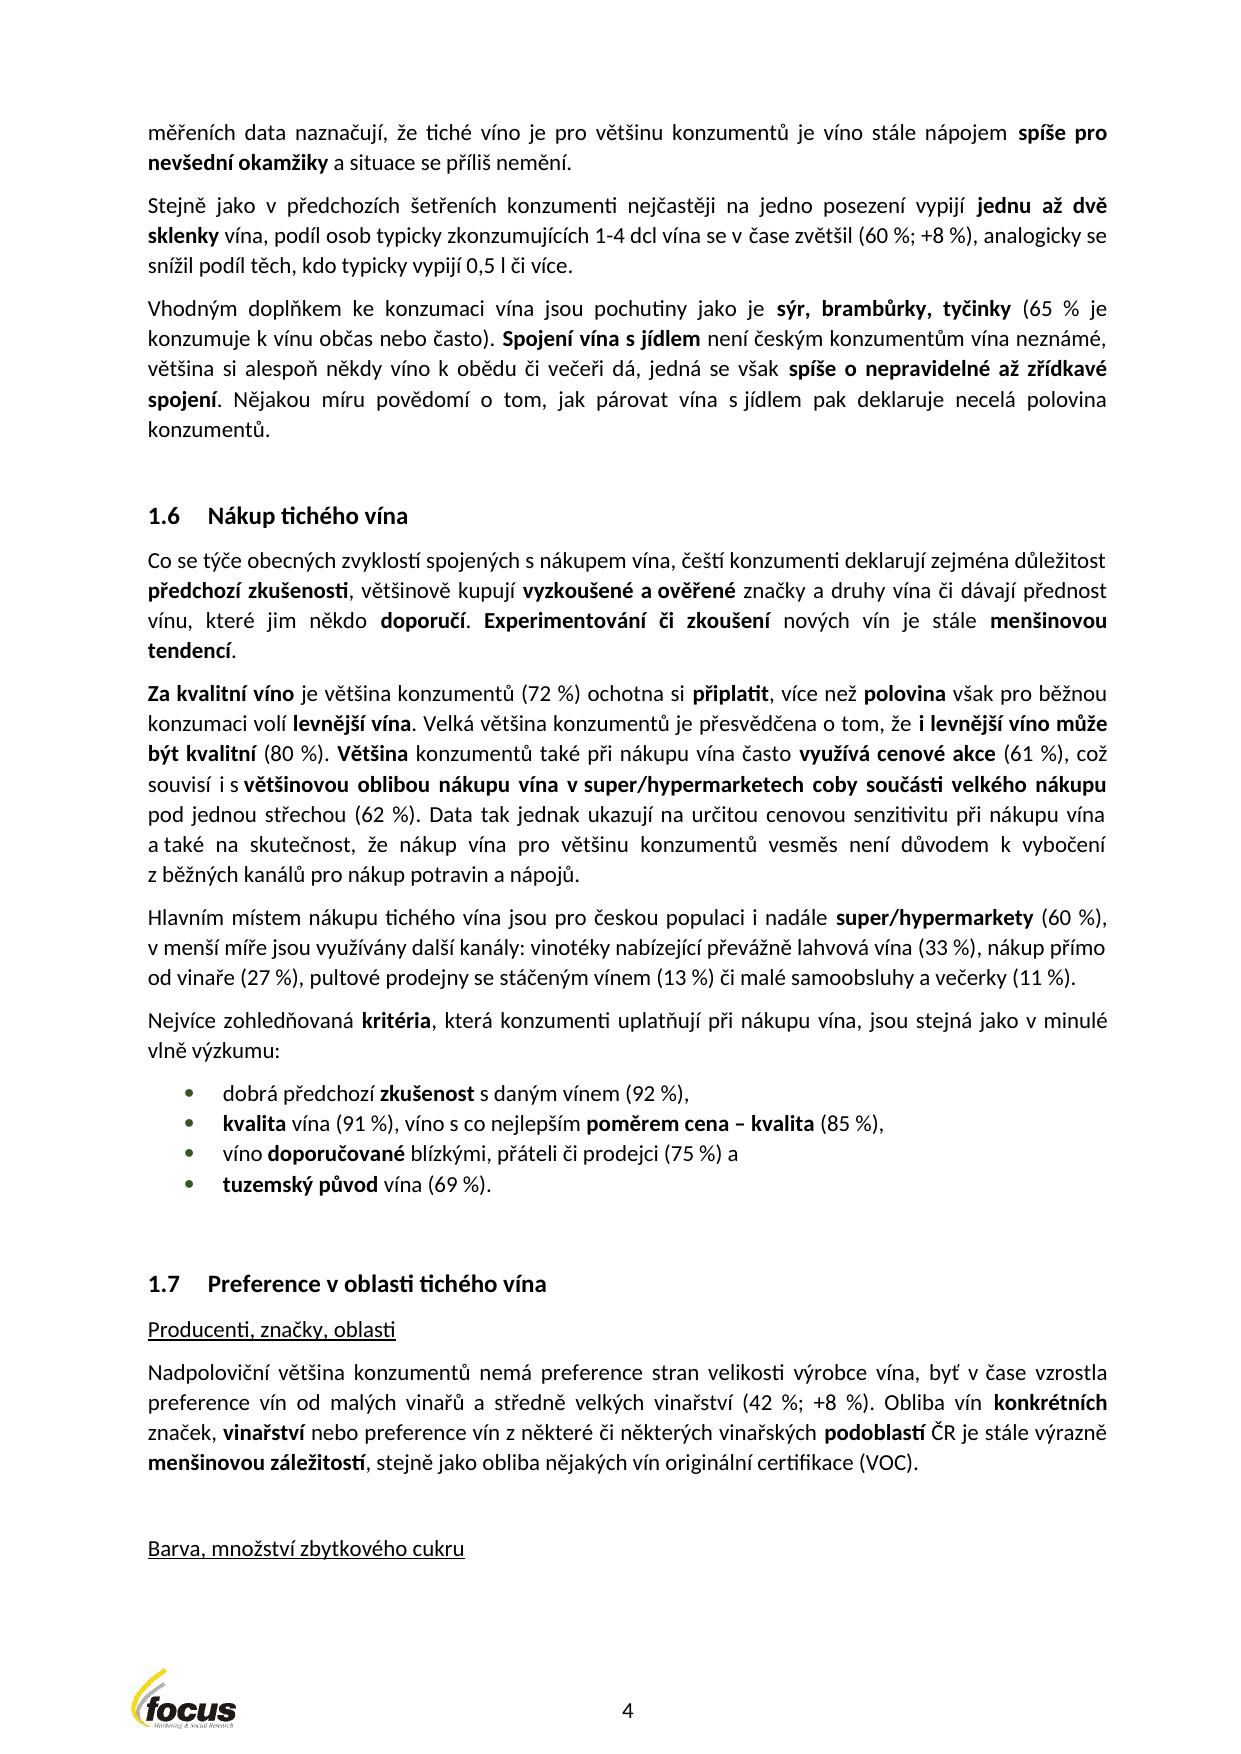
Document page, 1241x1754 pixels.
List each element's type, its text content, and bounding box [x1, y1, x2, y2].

text Stejně jako v předchozích šetřeních konzumenti nejčastěji na jedno posezení vypijí jednu až dvě sklenky vína, podíl osob typicky zkonzumujících 1-4 dcl vína se v čase zvětšil (60 %; +8 %), analogicky se snížil podíl těch, kdo typicky vypijí 0,5 l či více. [148, 191, 1107, 279]
text Nadpoloviční většina konzumentů nemá preference stran velikosti výrobce vína, byť v čase vzrostla preference vín od malých vinařů a středně velkých vinařství (42 %; +8 %). Obliba vín konkrétních značek, vinařství nebo preference vín z některé či některých vinařských podoblastí ČR je stále výrazně menšinovou záležitostí, stejně jako obliba nějakých vín originální certifikace (VOC). [148, 1358, 1107, 1477]
list kvalita vína (91 %), víno s co nejlepším poměrem cena – kvalita (85 %), [185, 1109, 1107, 1137]
list dobrá předchozí zkušenost s daným vínem (92 %), [185, 1079, 1107, 1107]
text Barva, množství zbytkového cukru [148, 1534, 1107, 1562]
text Co se týče obecných zvyklostí spojených s nákupem vína, čeští konzumenti deklarují zejména důležitost předchozí zkušenosti, většinově kupují vyzkoušené a ověřené značky a druhy vína či dávají přednost vínu, které jim někdo doporučí. Experimentování či zkoušení nových vín je stále menšinovou tendencí. [148, 546, 1107, 664]
text Nákup tichého vína [148, 500, 1107, 531]
list víno doporučované blízkými, přáteli či prodejci (75 %) a [185, 1139, 1107, 1168]
list tuzemský původ vína (69 %). [185, 1170, 1107, 1198]
text Preference v oblasti tichého vína [148, 1268, 1107, 1298]
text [148, 118, 1107, 176]
text Hlavním místem nákupu tichého vína jsou pro českou populaci i nadále super/hypermarkety (60 %), v menší míře jsou využívány další kanály: vinotéky nabízející převážně lahvová vína (33 %), nákup přímo od vinaře (27 %), pultové prodejny se stáčeným vínem (13 %) či malé samoobsluhy a večerky (11 %). [148, 903, 1107, 992]
picture [131, 1668, 236, 1729]
text Nejvíce zohledňovaná kritéria, která konzumenti uplatňují při nákupu vína, jsou stejná jako v minulé vlně výzkumu: [148, 1006, 1107, 1064]
text Producenti, značky, oblasti [148, 1315, 1107, 1343]
text Vhodným doplňkem ke konzumaci vína jsou pochutiny jako je sýr, brambůrky, tyčinky (65 % je konzumuje k vínu občas nebo často). Spojení vína s jídlem není českým konzumentům vína neznámé, většina si alespoň někdy víno k obědu či večeři dá, jedná se však spíše o nepravidelné až zřídkavé spojení. Nějakou míru povědomí o tom, jak párovat vína s jídlem pak deklaruje necelá polovina konzumentů. [148, 294, 1107, 443]
text Za kvalitní víno je většina konzumentů (72 %) ochotna si připlatit, více než polovina však pro běžnou konzumaci volí levnější vína. Velká většina konzumentů je přesvědčena o tom, že i levnější víno může být kvalitní (80 %). Většina konzumentů také při nákupu vína často využívá cenové akce (61 %), což souvisí i s většinovou oblibou nákupu vína v super/hypermarketech coby součásti velkého nákupu pod jednou střechou (62 %). Data tak jednak ukazují na určitou cenovou senzitivitu při nákupu vína a také na skutečnost, že nákup vína pro většinu konzumentů vesměs není důvodem k vybočení z běžných kanálů pro nákup potravin a nápojů. [148, 679, 1107, 888]
